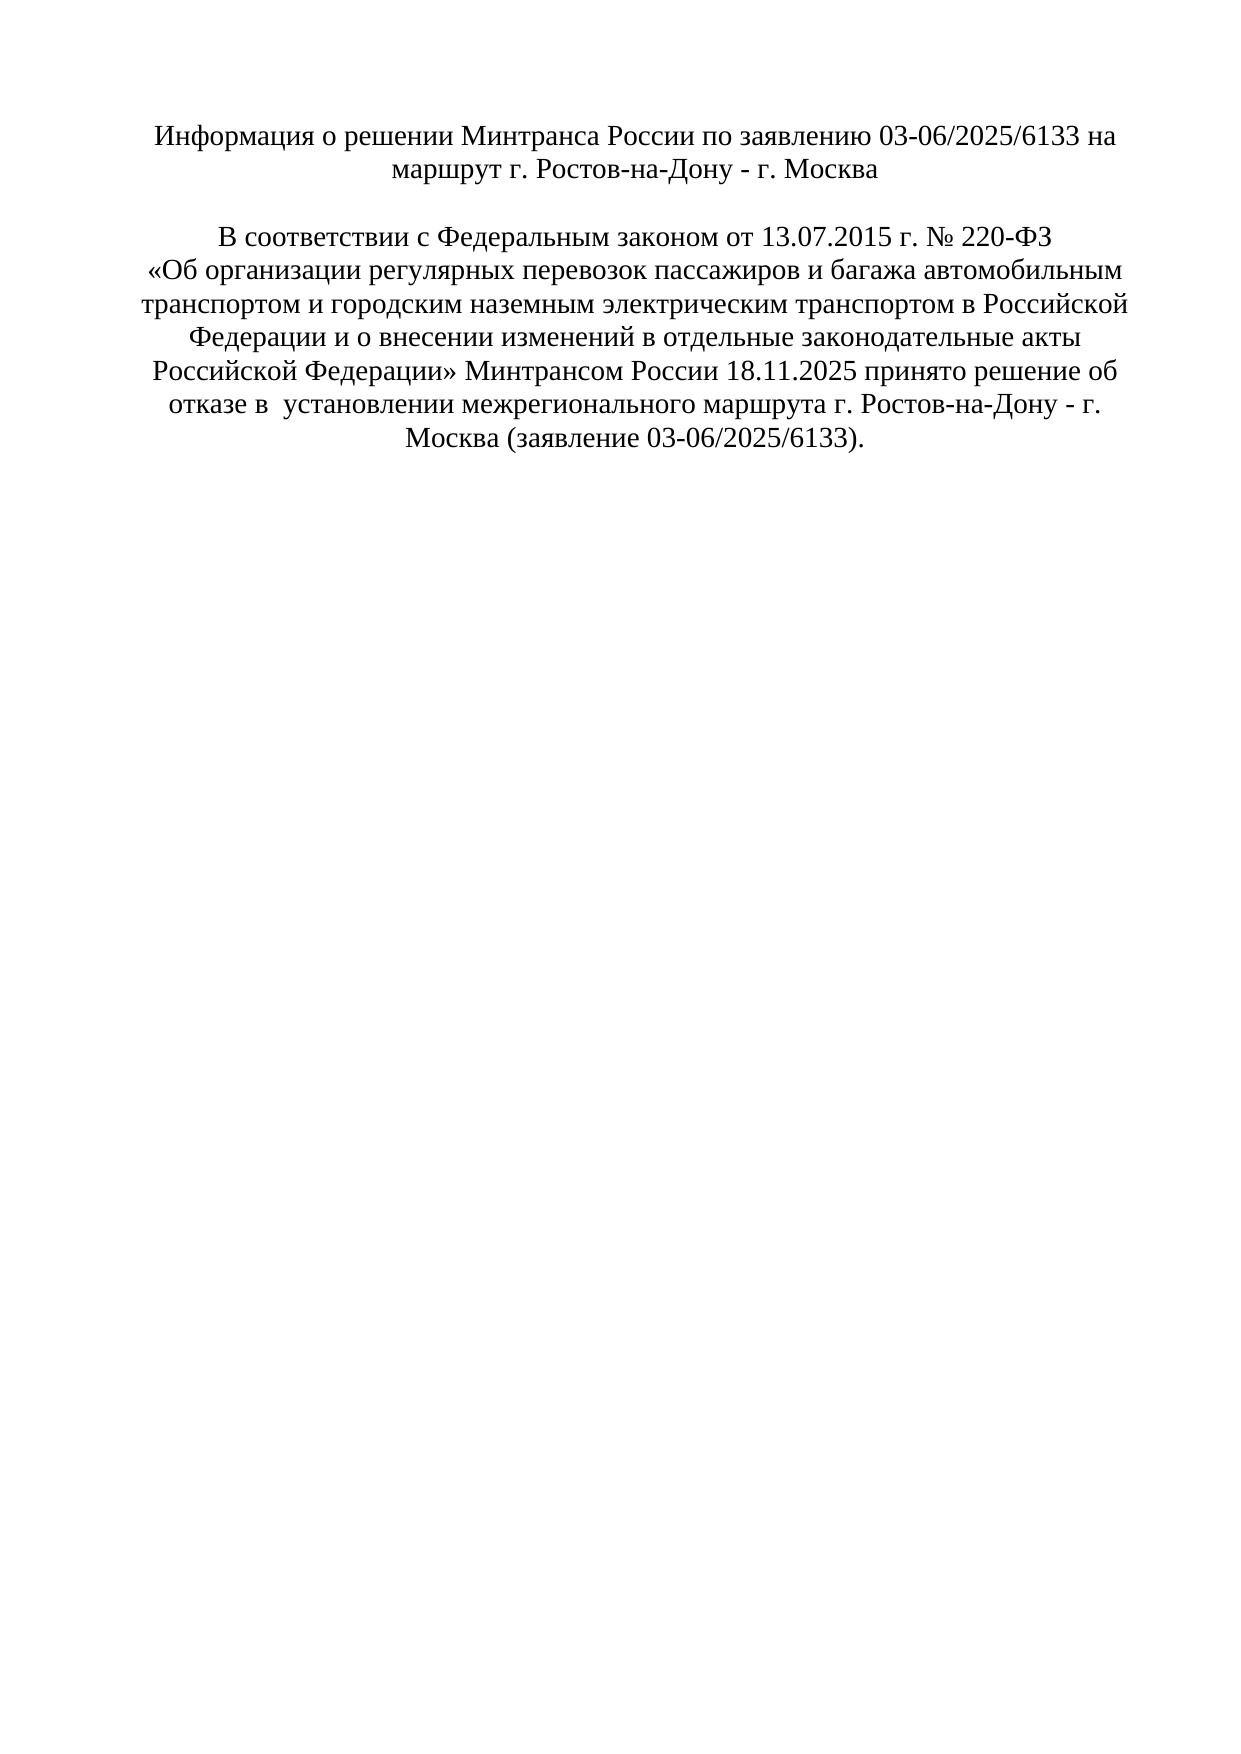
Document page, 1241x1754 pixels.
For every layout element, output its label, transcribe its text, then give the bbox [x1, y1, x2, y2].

text В соответствии с Федеральным законом от 13.07.2015 г. № 220-ФЗ «Об организации регулярных перевозок пассажиров и багажа автомобильным транспортом и городским наземным электрическим транспортом в Российской Федерации и о внесении изменений в отдельные законодательные акты Российской Федерации» Минтрансом России 18.11.2025 принято решение об отказе в установлении межрегионального маршрута г. Ростов-на-Дону - г. Москва (заявление 03-06/2025/6133). [118, 219, 1152, 453]
text Информация о решении Минтранса России по заявлению 03-06/2025/6133 на маршрут г. Ростов-на-Дону - г. Москва [118, 118, 1152, 185]
